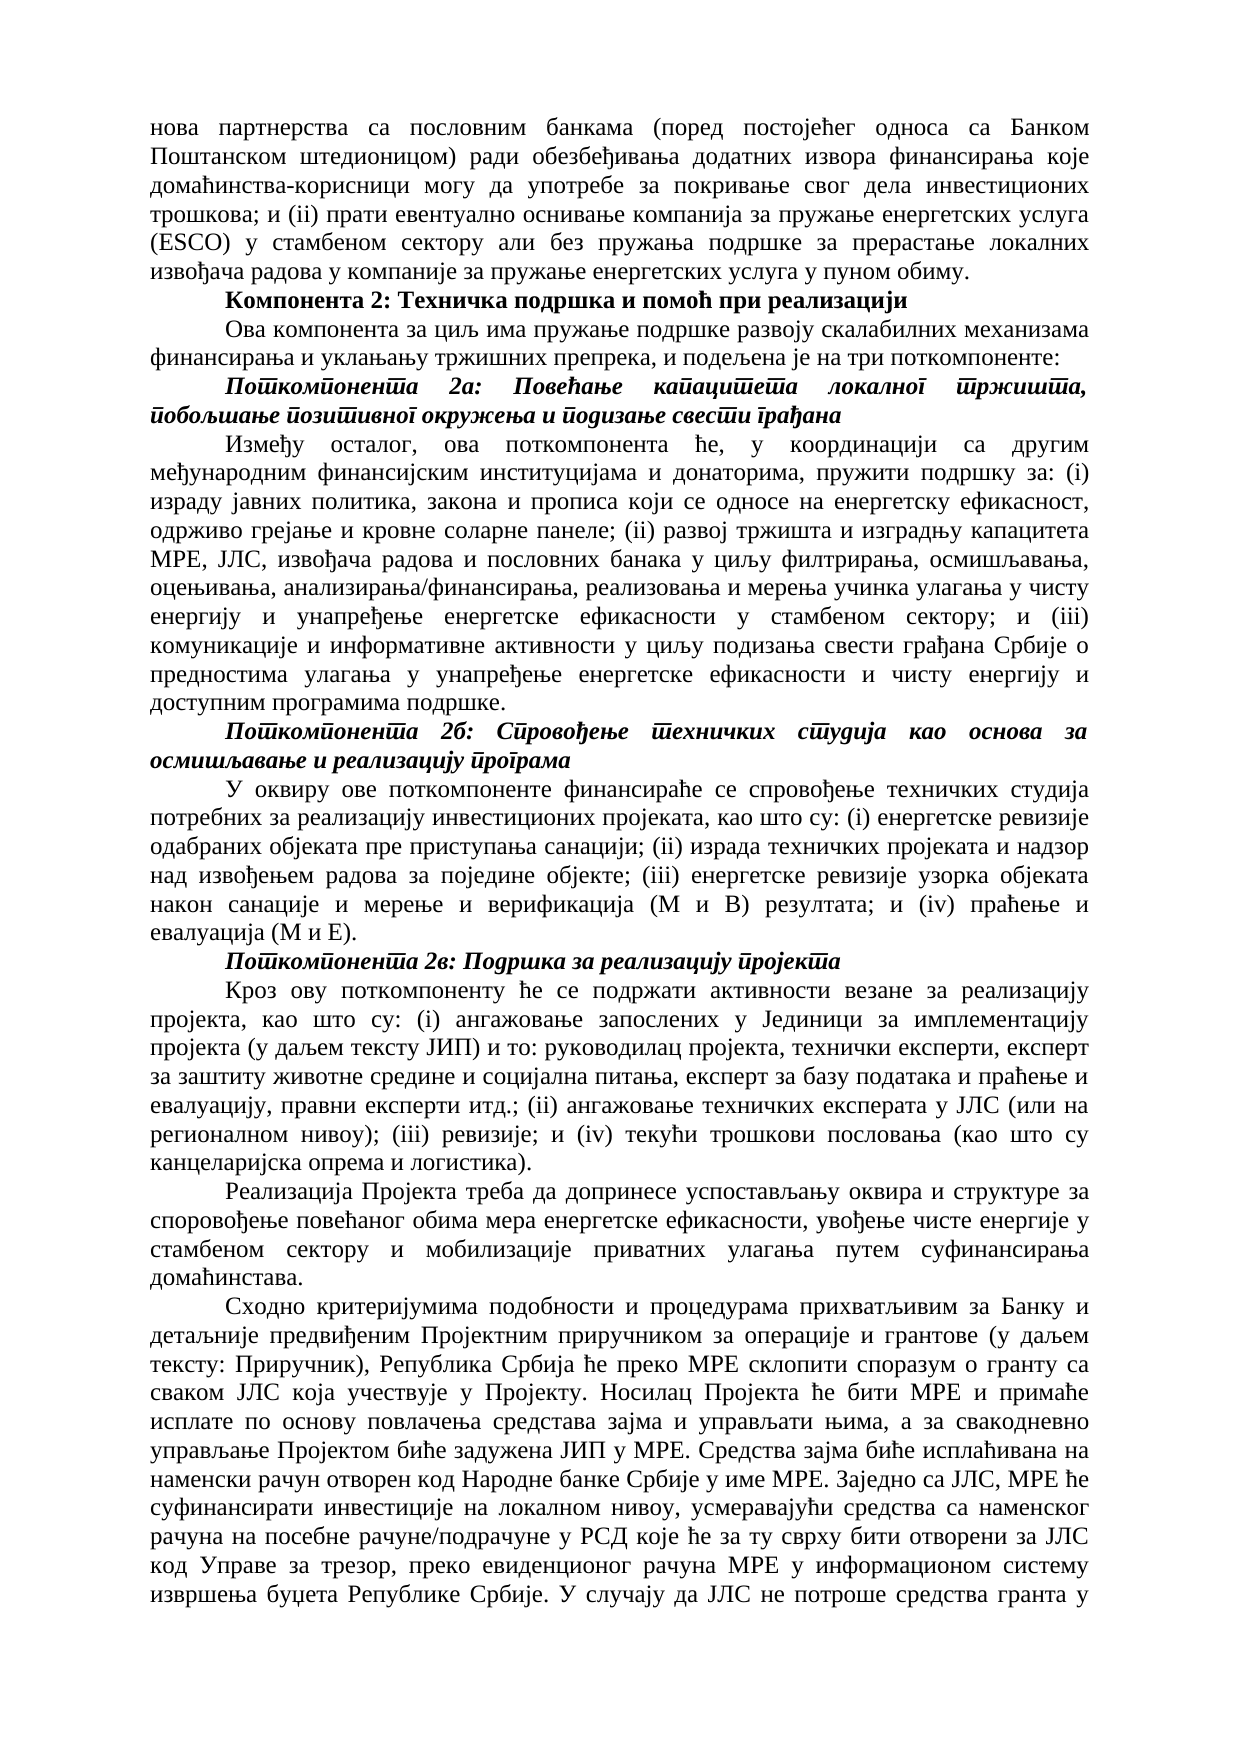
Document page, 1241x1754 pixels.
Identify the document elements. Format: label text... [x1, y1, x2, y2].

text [150, 112, 1090, 285]
text Компонента 2: Техничка подршка и помоћ при реализацији [150, 285, 1090, 314]
text Реализација Пројекта треба да допринесе успостављању оквира и структуре за споровoђење повећаног обима мера енергетске ефикасности, увођење чисте енергије у стамбеном сектору и мобилизације приватних улагања путем суфинансирања домаћинстава. [150, 1176, 1090, 1291]
text Између осталог, ова поткомпонента ће, у координацији са другим међународним финансијским институцијама и донаторима, пружити подршку за: (i) израду јавних политика, закона и прописа који се односе на енергетску ефикасност, одрживо грејање и кровне соларне панеле; (ii) развој тржишта и изградњу капацитета МРЕ, ЈЛС, извођача радова и пословних банака у циљу филтрирања, осмишљавања, оцењивања, анализирања/финансирања, реализовања и мерења учинка улагања у чисту енергију и унапређење енергетске ефикасности у стамбеном сектору; и (iii) комуникације и информативне активности у циљу подизања свести грађана Србије о предностима улагања у унапређење енергетске ефикасности и чисту енергију и доступним програмима подршке. [150, 429, 1090, 716]
text Поткомпонента 2а: Повећање капацитета локалног тржишта, побољшање позитивног окружења и подизање свести грађана [150, 371, 1090, 429]
text Поткомпонента 2б: Спровођење техничких студија као основа за осмишљавање и реализацију програма [150, 716, 1090, 774]
text Поткомпонента 2в: Подршка за реализацију пројекта [150, 946, 1090, 975]
text У оквиру ове поткомпоненте финансираће се спровођење техничких студија потребних за реализацију инвестиционих пројеката, као што су: (i) енергетске ревизије одабраних објеката пре приступања санацији; (ii) израда техничких пројеката и надзор над извођењем радова за поједине објекте; (iii) енергетске ревизије узорка објеката након санације и мерење и верификација (М и В) резултата; и (iv) праћење и евалуација (М и Е). [150, 774, 1090, 946]
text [150, 1291, 1090, 1607]
text Кроз ову поткомпоненту ће се подржати активности везане за реализацију пројекта, као што су: (i) ангажовање запослених у Јединици за имплементацију пројекта (у даљем тексту ЈИП) и то: руководилац пројекта, технички експерти, експерт за заштиту животне средине и социјална питања, експерт за базу података и праћење и евалуацију, правни експерти итд.; (ii) ангажовање техничких експерата у ЈЛС (или на регионалном нивоу); (iii) ревизије; и (iv) текући трошкови пословања (као што су канцеларијска опрема и логистика). [150, 975, 1090, 1176]
text Ова компонента за циљ има пружање подршке развоју скалабилних механизама финансирања и уклањању тржишних препрека, и подељена је на три поткомпоненте: [150, 314, 1090, 371]
